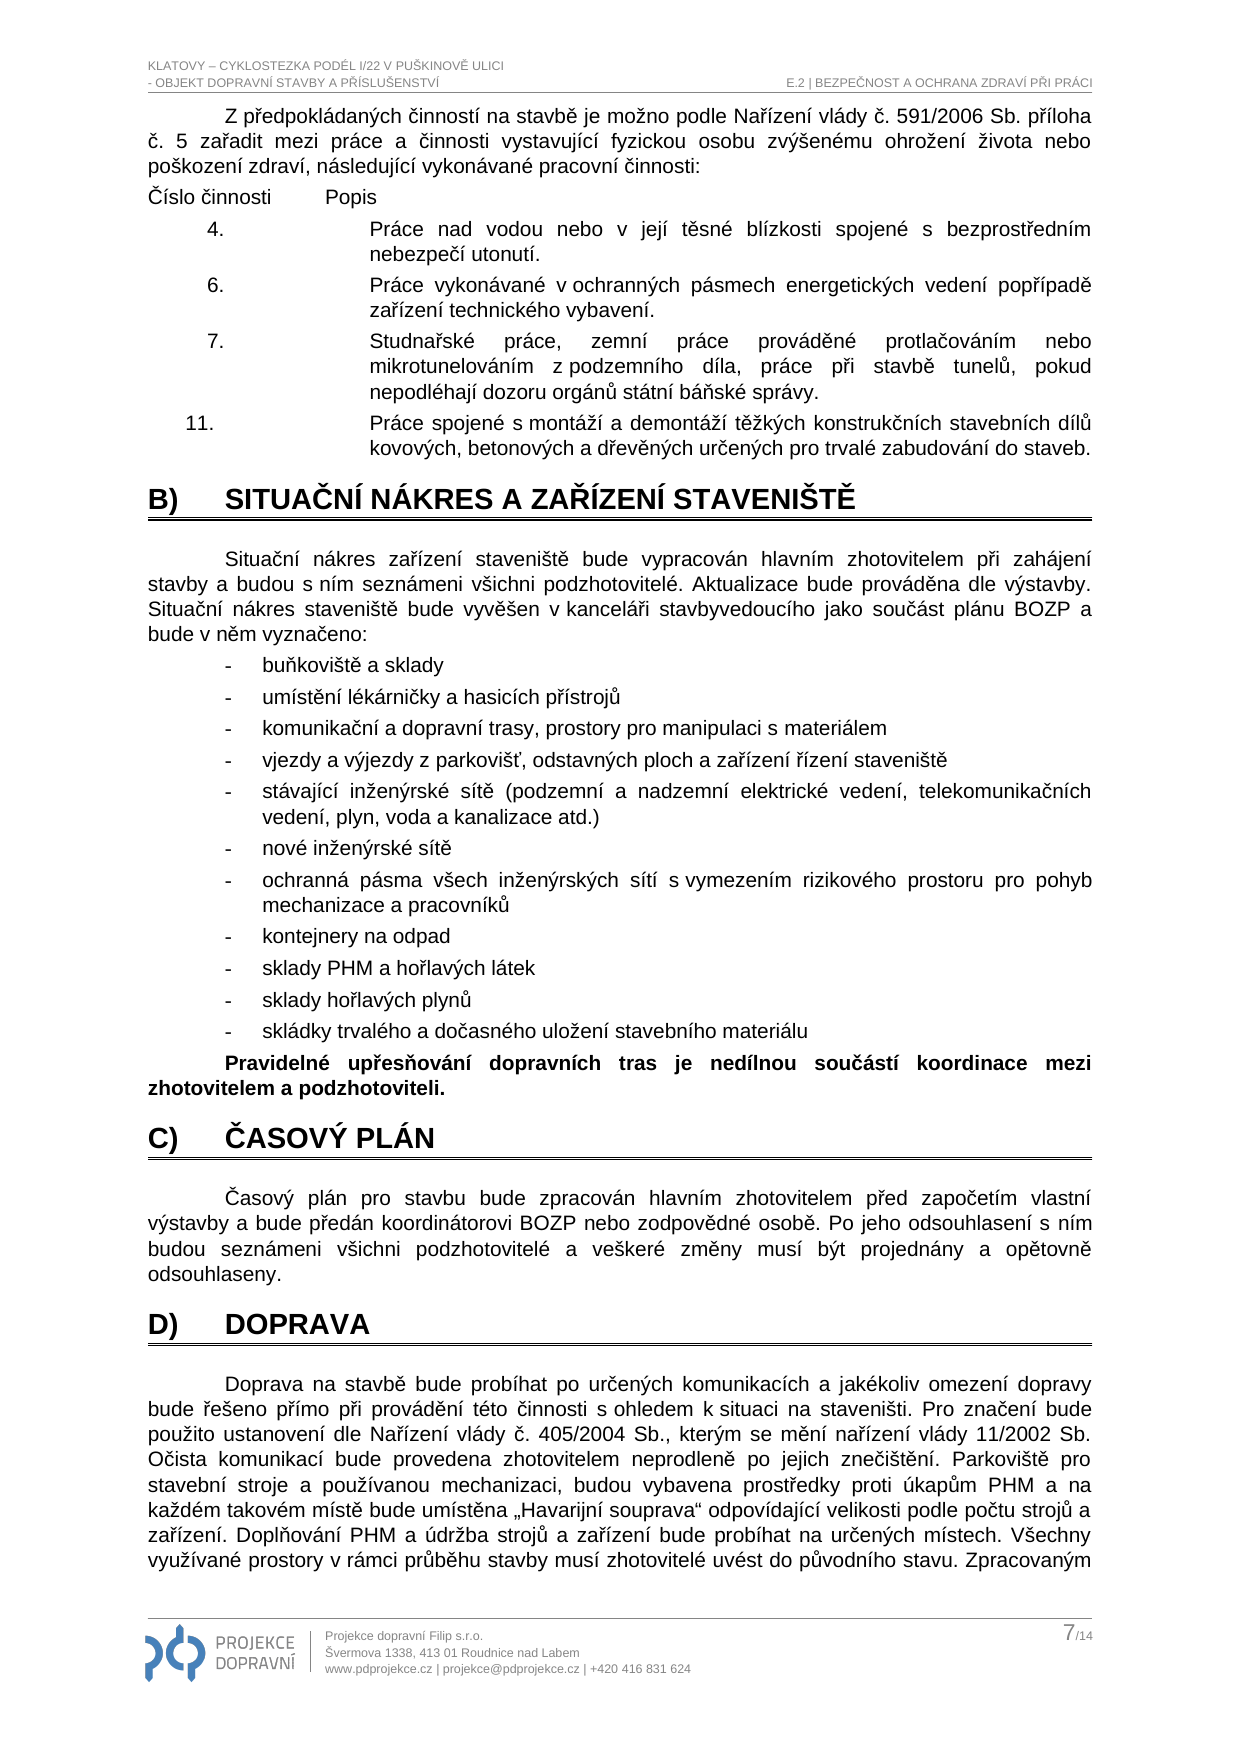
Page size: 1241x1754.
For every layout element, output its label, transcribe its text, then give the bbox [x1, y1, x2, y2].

list sklady PHM a hořlavých látek [224, 956, 1092, 980]
text Z předpokládaných činností na stavbě je možno podle Nařízení vlády č. 591/2006 Sb. příloha č. 5 zařadit mezi práce a činnosti vystavující fyzickou osobu zvýšenému ohrožení života nebo poškození zdraví, následující vykonávané pracovní činnosti: [148, 103, 1092, 178]
text Doprava [148, 1307, 1092, 1343]
list buňkoviště a sklady [224, 653, 1092, 677]
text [148, 1372, 1092, 1572]
text Pravidelné upřesňování dopravních tras je nedílnou součástí koordinace mezi zhotovitelem a podzhotoviteli. [148, 1051, 1092, 1099]
text Situační nákres zařízení staveniště bude vypracován hlavním zhotovitelem při zahájení stavby a budou s ním seznámeni všichni podzhotovitelé. Aktualizace bude prováděna dle výstavby. Situační nákres staveniště bude vyvěšen v kanceláři stavbyvedoucího jako součást plánu BOZP a bude v něm vyznačeno: [148, 546, 1092, 646]
text Časový plán [148, 1122, 1092, 1157]
list ochranná pásma všech inženýrských sítí s vymezením rizikového prostoru pro pohyb mechanizace a pracovníků [224, 868, 1092, 917]
list kontejnery na odpad [224, 924, 1092, 948]
list komunikační a dopravní trasy, prostory pro manipulaci s materiálem [224, 716, 1092, 740]
text 4. Práce nad vodou nebo v její těsné blízkosti spojené s bezprostředním nebezpečí utonutí. [207, 216, 1092, 265]
picture [142, 1621, 299, 1686]
list nové inženýrské sítě [224, 836, 1092, 860]
text 6. Práce vykonávané v ochranných pásmech energetických vedení popřípadě zařízení technického vybavení. [207, 273, 1092, 322]
list sklady hořlavých plynů [224, 987, 1092, 1012]
list stávající inženýrské sítě (podzemní a nadzemní elektrické vedení, telekomunikačních vedení, plyn, voda a kanalizace atd.) [224, 779, 1092, 829]
text 7. Studnařské práce, zemní práce prováděné protlačováním nebo mikrotunelováním z podzemního díla, práce při stavbě tunelů, pokud nepodléhají dozoru orgánů státní báňské správy. [207, 329, 1092, 403]
text Číslo činnosti Popis [148, 185, 1092, 209]
text Časový plán pro stavbu bude zpracován hlavním zhotovitelem před započetím vlastní výstavby a bude předán koordinátorovi BOZP nebo zodpovědné osobě. Po jeho odsouhlasení s ním budou seznámeni všichni podzhotovitelé a veškeré změny musí být projednány a opětovně odsouhlaseny. [148, 1186, 1092, 1285]
list umístění lékárničky a hasicích přístrojů [224, 685, 1092, 709]
list skládky trvalého a dočasného uložení stavebního materiálu [224, 1019, 1092, 1043]
text 11. Práce spojené s montáží a demontáží těžkých konstrukčních stavebních dílů kovových, betonových a dřevěných určených pro trvalé zabudování do staveb. [185, 411, 1092, 460]
list vjezdy a výjezdy z parkovišť, odstavných ploch a zařízení řízení staveniště [224, 748, 1092, 772]
text Situační nákres a zařízení staveniště [148, 482, 1092, 517]
